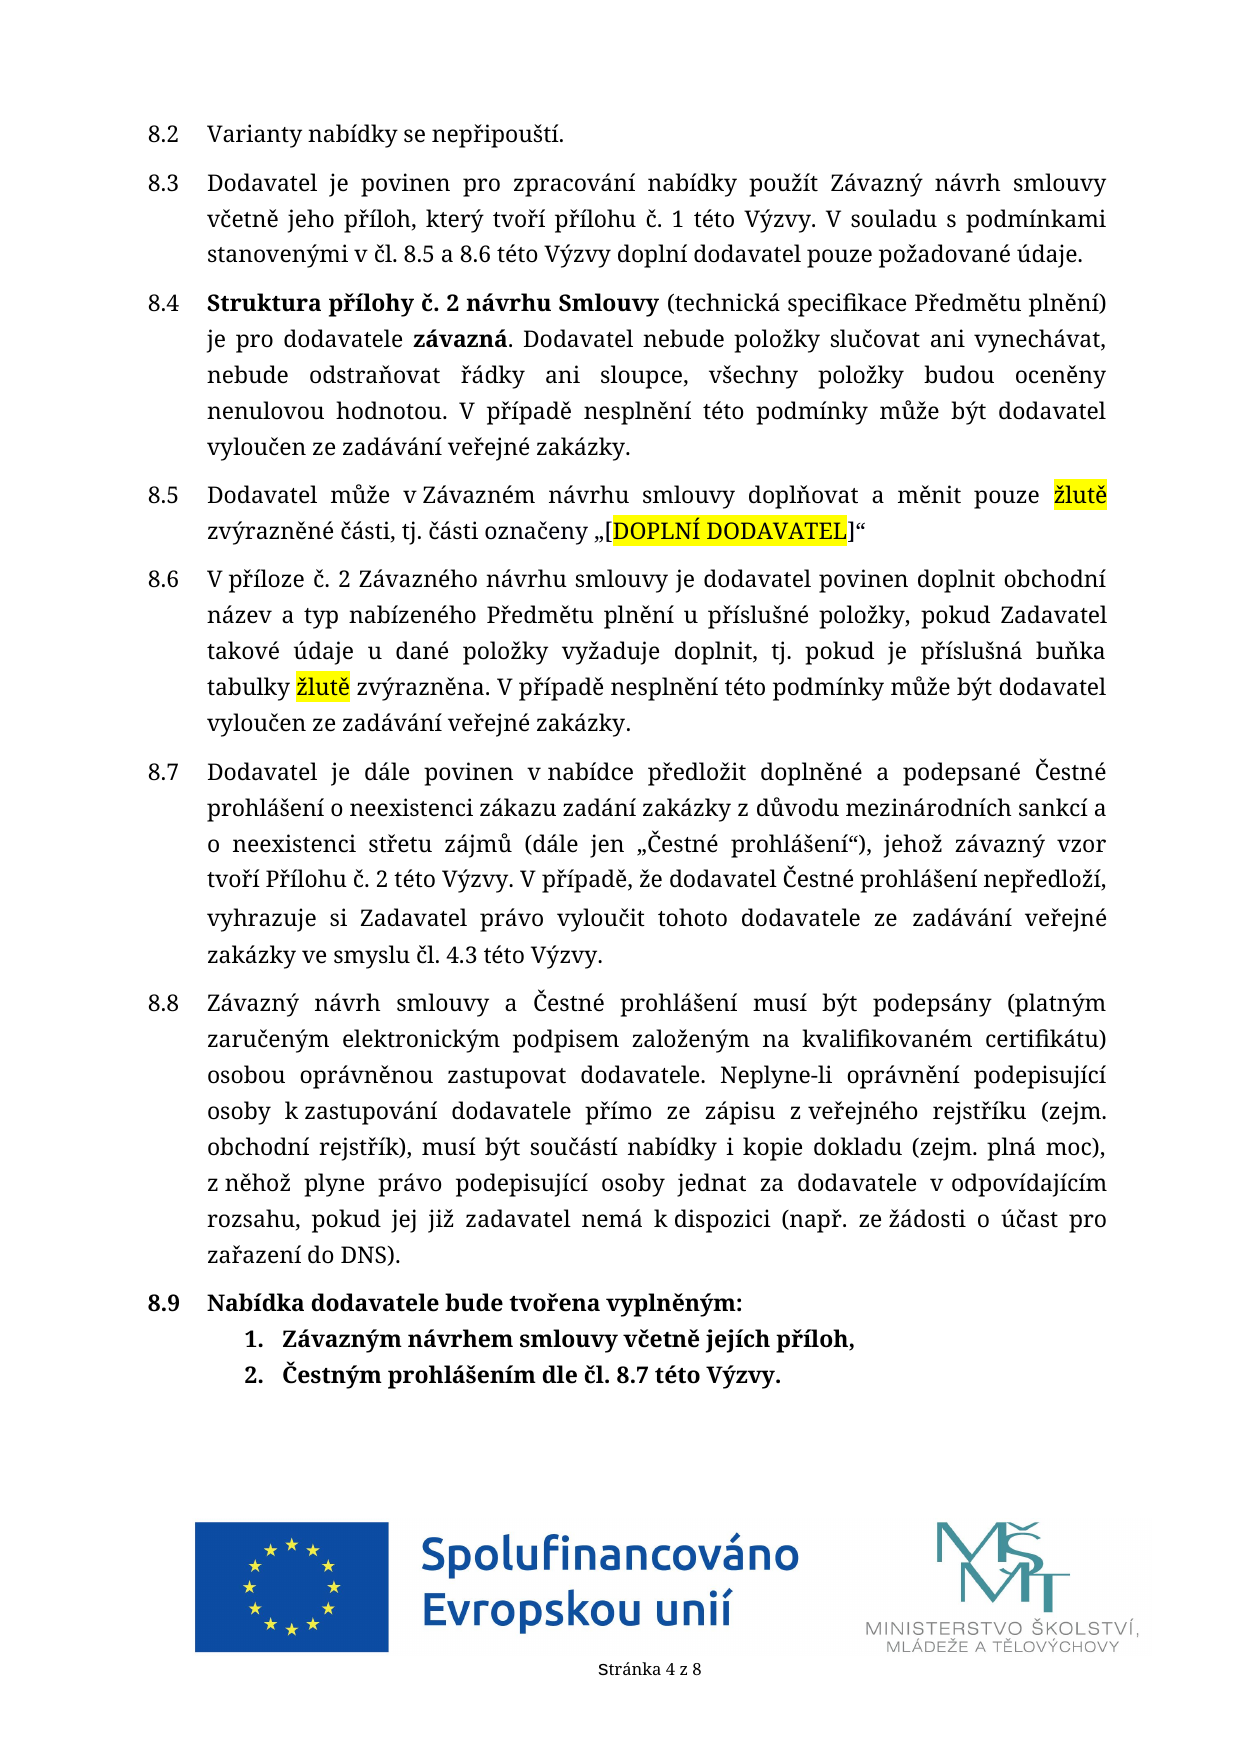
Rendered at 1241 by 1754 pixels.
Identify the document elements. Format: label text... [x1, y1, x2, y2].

list Dodavatel je dále povinen v nabídce předložit doplněné a podepsané Čestné prohlášení o neexistenci zákazu zadání zakázky z důvodu mezinárodních sankcí a o neexistenci střetu zájmů (dále jen „Čestné prohlášení“), jehož závazný vzor tvoří Přílohu č. 2 této Výzvy. V případě, že dodavatel Čestné prohlášení nepředloží, vyhrazuje si Zadavatel právo vyloučit tohoto dodavatele ze zadávání veřejné zakázky ve smyslu čl. 4.3 této Výzvy. [148, 756, 1107, 970]
list Nabídka dodavatele bude tvořena vyplněným: [148, 1287, 1107, 1318]
list Varianty nabídky se nepřipouští. [148, 118, 1107, 149]
list Závazným návrhem smlouvy včetně jejích příloh, [244, 1323, 1107, 1354]
picture [192, 1518, 1152, 1656]
list Struktura přílohy č. 2 návrhu Smlouvy (technická specifikace Předmětu plnění) je pro dodavatele závazná. Dodavatel nebude položky slučovat ani vynechávat, nebude odstraňovat řádky ani sloupce, všechny položky budou oceněny nenulovou hodnotou. V případě nesplnění této podmínky může být dodavatel vyloučen ze zadávání veřejné zakázky. [148, 287, 1107, 462]
list Čestným prohlášením dle čl. 8.7 této Výzvy. [244, 1359, 1107, 1390]
list Závazný návrh smlouvy a Čestné prohlášení musí být podepsány (platným zaručeným elektronickým podpisem založeným na kvalifikovaném certifikátu) osobou oprávněnou zastupovat dodavatele. Neplyne-li oprávnění podepisující osoby k zastupování dodavatele přímo ze zápisu z veřejného rejstříku (zejm. obchodní rejstřík), musí být součástí nabídky i kopie dokladu (zejm. plná moc), z něhož plyne právo podepisující osoby jednat za dodavatele v odpovídajícím rozsahu, pokud jej již zadavatel nemá k dispozici (např. ze žádosti o účast pro zařazení do DNS). [148, 987, 1107, 1270]
list V příloze č. 2 Závazného návrhu smlouvy je dodavatel povinen doplnit obchodní název a typ nabízeného Předmětu plnění u příslušné položky, pokud Zadavatel takové údaje u dané položky vyžaduje doplnit, tj. pokud je příslušná buňka tabulky žlutě zvýrazněna. V případě nesplnění této podmínky může být dodavatel vyloučen ze zadávání veřejné zakázky. [148, 563, 1107, 738]
list Dodavatel je povinen pro zpracování nabídky použít Závazný návrh smlouvy včetně jeho příloh, který tvoří přílohu č. 1 této Výzvy. V souladu s podmínkami stanovenými v čl. 8.5 a 8.6 této Výzvy doplní dodavatel pouze požadované údaje. [148, 167, 1107, 270]
list Dodavatel může v Závazném návrhu smlouvy doplňovat a měnit pouze žlutě zvýrazněné části, tj. části označeny „[DOPLNÍ DODAVATEL]“ [148, 479, 1107, 546]
